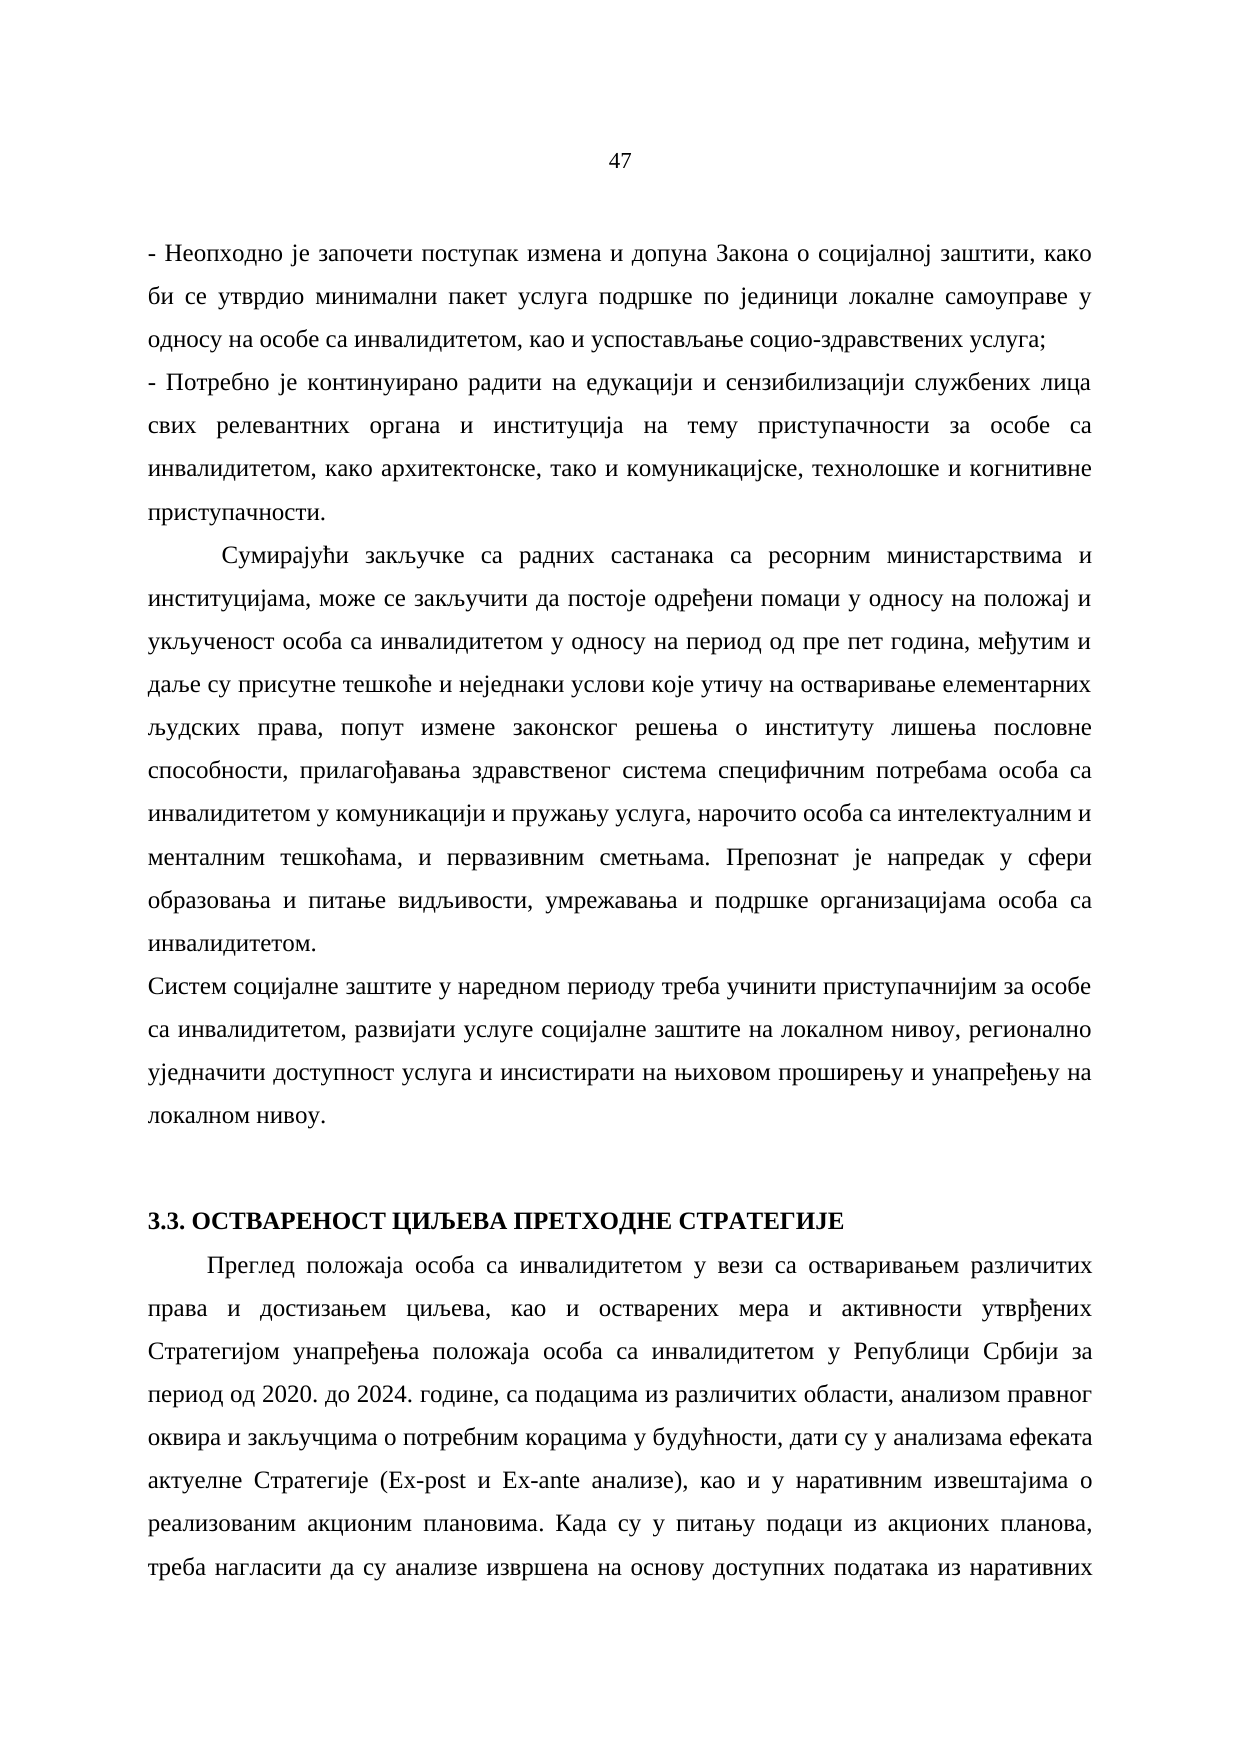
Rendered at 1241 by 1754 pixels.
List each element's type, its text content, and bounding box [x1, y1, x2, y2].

text Систем социјалне заштите у наредном периоду треба учинити приступачнијим за особе са инвалидитетом, развијати услуге социјалне заштите на локалном нивоу, регионално уједначити доступност услуга и инсистирати на њиховом проширењу и унапређењу на локалном нивоу. [148, 971, 1093, 1129]
subtitle 3.3. ОСТВАРЕНОСТ ЦИЉЕВА ПРЕТХОДНЕ СТРАТЕГИЈЕ [148, 1206, 1093, 1235]
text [148, 1250, 1093, 1580]
text Сумирајући закључке са радних састанака са ресорним министарствима и институцијама, може се закључити да постоје одређени помаци у односу на положај и укљученост особа са инвалидитетом у односу на период од пре пет година, међутим и даље су присутне тешкоће и неједнаки услови које утичу на остваривање елементарних људских права, попут измене законског решења о институту лишења пословне способности, прилагођавања здравственог система специфичним потребама особа са инвалидитетом у комуникацији и пружању услуга, нарочито особа са интелектуалним и менталним тешкоћама, и первазивним сметњама. Препознат је напредак у сфери образовања и питање видљивости, умрежавања и подршке организацијама особа са инвалидитетом. [148, 540, 1093, 957]
text - Неопходно је започети поступак измена и допуна Закона о социјалној заштити, како би се утврдио минимални пакет услуга подршке по јединици локалне самоуправе у односу на особе са инвалидитетом, као и успостављање социо-здравствених услуга; [148, 238, 1093, 353]
text - Потребно је континуирано радити на едукацији и сензибилизацији службених лица свих релевантних органа и институција на тему приступачности за особе са инвалидитетом, како архитектонске, тако и комуникацијске, технолошке и когнитивне приступачности. [148, 367, 1093, 525]
